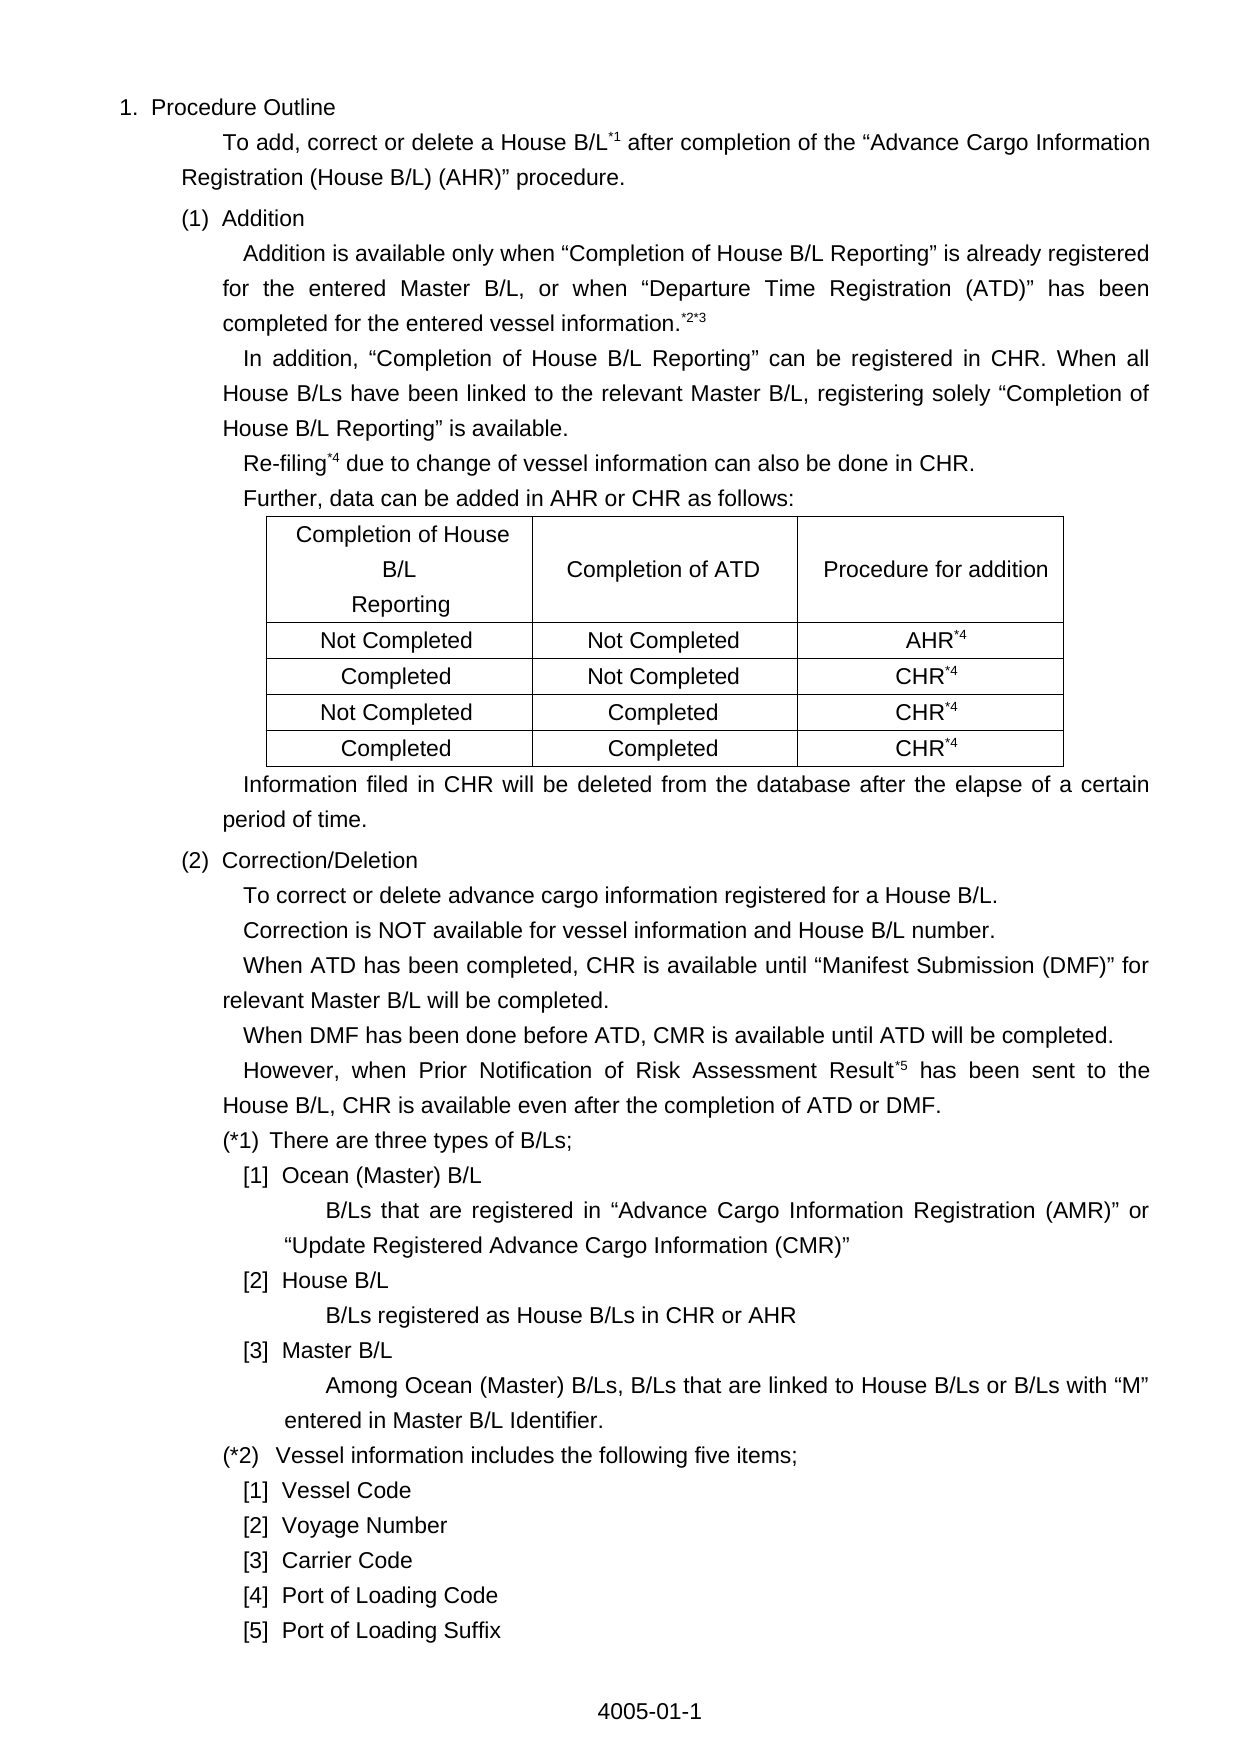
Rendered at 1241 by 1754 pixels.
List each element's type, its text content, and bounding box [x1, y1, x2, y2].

text To correct or delete advance cargo information registered for a House B/L. [202, 878, 1150, 913]
table_cell Completed [533, 695, 797, 730]
text When DMF has been done before ATD, CMR is available until ATD will be completed. [202, 1018, 1150, 1053]
text Information filed in CHR will be deleted from the database after the elapse of a certain period of time. [202, 767, 1150, 837]
text [1] Vessel Code [237, 1473, 1150, 1508]
text However, when Prior Notification of Risk Assessment Result*5 has been sent to the House B/L, CHR is available even after the completion of ATD or DMF. [202, 1053, 1150, 1123]
text In addition, “Completion of House B/L Reporting” can be registered in CHR. When all House B/Ls have been linked to the relevant Master B/L, registering solely “Completion of House B/L Reporting” is available. [202, 341, 1150, 446]
text B/Ls that are registered in “Advance Cargo Information Registration (AMR)” or “Update Registered Advance Cargo Information (CMR)” [282, 1193, 1150, 1263]
table_cell CHR*4 [798, 731, 1063, 766]
table_cell Completed [267, 659, 532, 694]
text Addition is available only when “Completion of House B/L Reporting” is already registered for the entered Master B/L, or when “Departure Time Registration (ATD)” has been completed for the entered vessel information.*2*3 [202, 236, 1150, 341]
text Correction is NOT available for vessel information and House B/L number. [202, 913, 1150, 948]
text Further, data can be added in AHR or CHR as follows: [202, 481, 1150, 516]
table_header Procedure for addition [798, 517, 1063, 622]
table_cell AHR*4 [798, 623, 1063, 658]
table_cell Completed [267, 731, 532, 766]
table_cell Not Completed [267, 695, 532, 730]
table_cell Not Completed [533, 659, 797, 694]
table_cell CHR*4 [798, 695, 1063, 730]
table_cell Not Completed [533, 623, 797, 658]
table_cell CHR*4 [798, 659, 1063, 694]
text (*1) There are three types of B/Ls; [208, 1123, 1150, 1158]
text (1) Addition [163, 201, 1150, 236]
text [4] Port of Loading Code [237, 1578, 1150, 1613]
text Among Ocean (Master) B/Ls, B/Ls that are linked to House B/Ls or B/Ls with “M” entered in Master B/L Identifier. [282, 1368, 1150, 1438]
table_header Completion of House B/L Reporting [267, 517, 532, 622]
text [3] Master B/L [237, 1333, 1150, 1368]
text B/Ls registered as House B/Ls in CHR or AHR [282, 1298, 1150, 1333]
table_header Completion of ATD [533, 517, 797, 622]
text 1. Procedure Outline [119, 89, 1150, 124]
text To add, correct or delete a House B/L*1 after completion of the “Advance Cargo Information Registration (House B/L) (AHR)” procedure. [163, 124, 1150, 194]
text When ATD has been completed, CHR is available until “Manifest Submission (DMF)” for relevant Master B/L will be completed. [202, 948, 1150, 1018]
table_cell Completed [533, 731, 797, 766]
text [2] House B/L [237, 1263, 1150, 1298]
text [2] Voyage Number [237, 1508, 1150, 1543]
table_cell Not Completed [267, 623, 532, 658]
text (*2) Vessel information includes the following five items; [208, 1438, 1150, 1473]
text [3] Carrier Code [237, 1543, 1150, 1578]
text Re-filing*4 due to change of vessel information can also be done in CHR. [202, 446, 1150, 481]
text [5] Port of Loading Suffix [237, 1613, 1150, 1648]
text [1] Ocean (Master) B/L [237, 1158, 1150, 1193]
text (2) Correction/Deletion [163, 843, 1150, 878]
